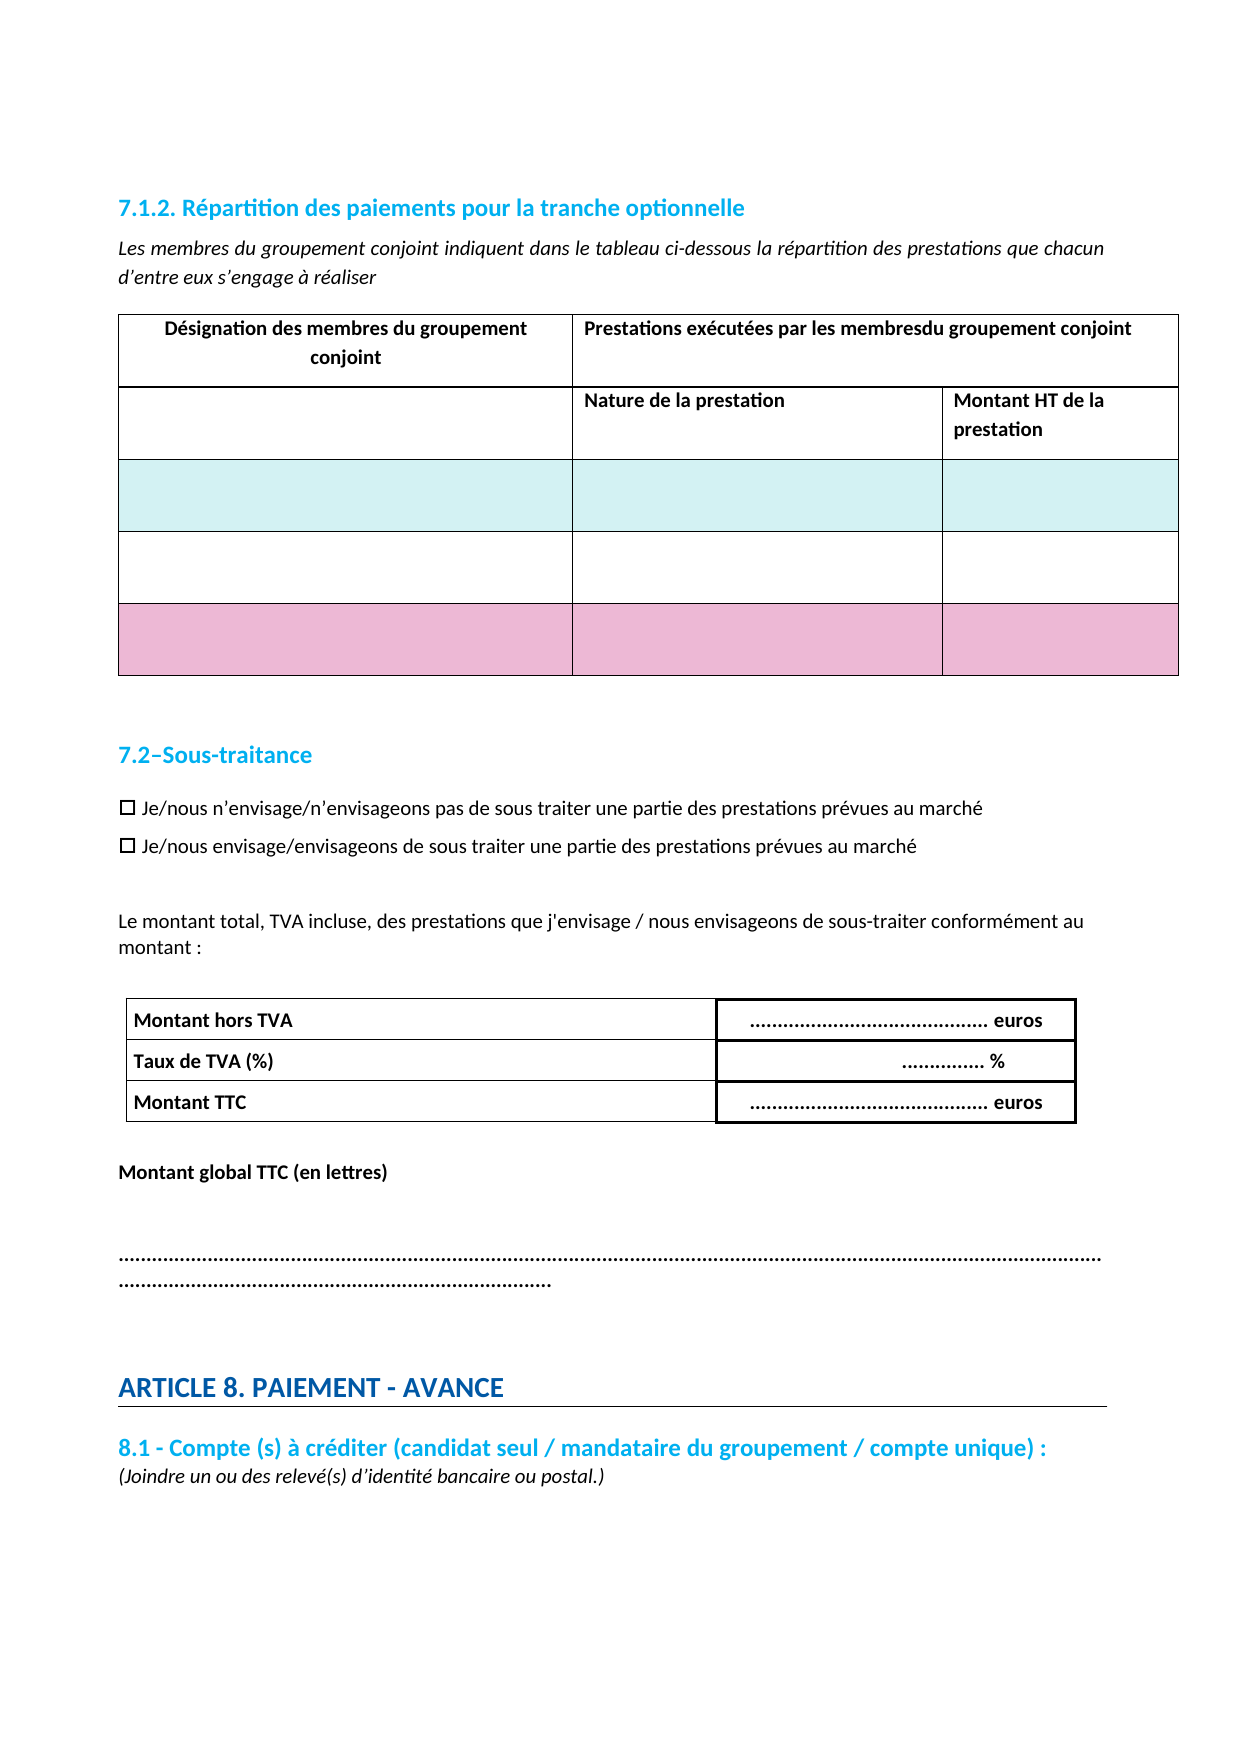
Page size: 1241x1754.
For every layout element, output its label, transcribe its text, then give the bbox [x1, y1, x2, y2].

text ............................................................................................................................................................................................................................................................... [118, 1216, 1107, 1292]
table_header Désignation des membres du groupement conjoint [119, 315, 572, 386]
table_cell Montant TTC [127, 1081, 715, 1121]
table_cell [943, 532, 1178, 603]
table_header Prestations exécutées par les membresdu groupement conjoint [573, 315, 1178, 386]
text Le montant total, TVA incluse, des prestations que j'envisage / nous envisageons de sous-traiter conformément au montant : [118, 909, 1107, 959]
table_cell ............... % [718, 1042, 1074, 1079]
table_cell [119, 532, 572, 603]
table_cell [119, 388, 572, 458]
text Montant global TTC (en lettres) [118, 1159, 1107, 1184]
table_cell [573, 604, 942, 675]
table_cell Taux de TVA (%) [127, 1040, 715, 1079]
table_header Montant hors TVA [127, 999, 715, 1038]
text ARTICLE 8. PAIEMENT - AVANCE [118, 1369, 1107, 1406]
table_cell [573, 460, 942, 531]
table_cell [943, 460, 1178, 531]
table_cell Nature de la prestation [573, 388, 942, 458]
text Je/nous envisage/envisageons de sous traiter une partie des prestations prévues au marché [118, 833, 1107, 858]
table_header ........................................... euros [718, 1001, 1074, 1038]
text Je/nous n’envisage/n’envisageons pas de sous traiter une partie des prestations prévues au marché [118, 795, 1107, 820]
text 7.2–Sous-traitance [118, 739, 1107, 769]
table_cell [573, 532, 942, 603]
text (Joindre un ou des relevé(s) d’identité bancaire ou postal.) [118, 1463, 1107, 1488]
table_cell [119, 604, 572, 675]
text Les membres du groupement conjoint indiquent dans le tableau ci-dessous la répartition des prestations que chacun d’entre eux s’engage à réaliser [118, 235, 1107, 289]
table_cell [119, 460, 572, 531]
text 8.1 - Compte (s) à créditer (candidat seul / mandataire du groupement / compte unique) : [118, 1432, 1107, 1463]
table_cell ........................................... euros [718, 1083, 1074, 1121]
table_cell [943, 604, 1178, 675]
table_cell Montant HT de la prestation [943, 388, 1178, 458]
text 7.1.2. Répartition des paiements pour la tranche optionnelle [118, 192, 1107, 222]
